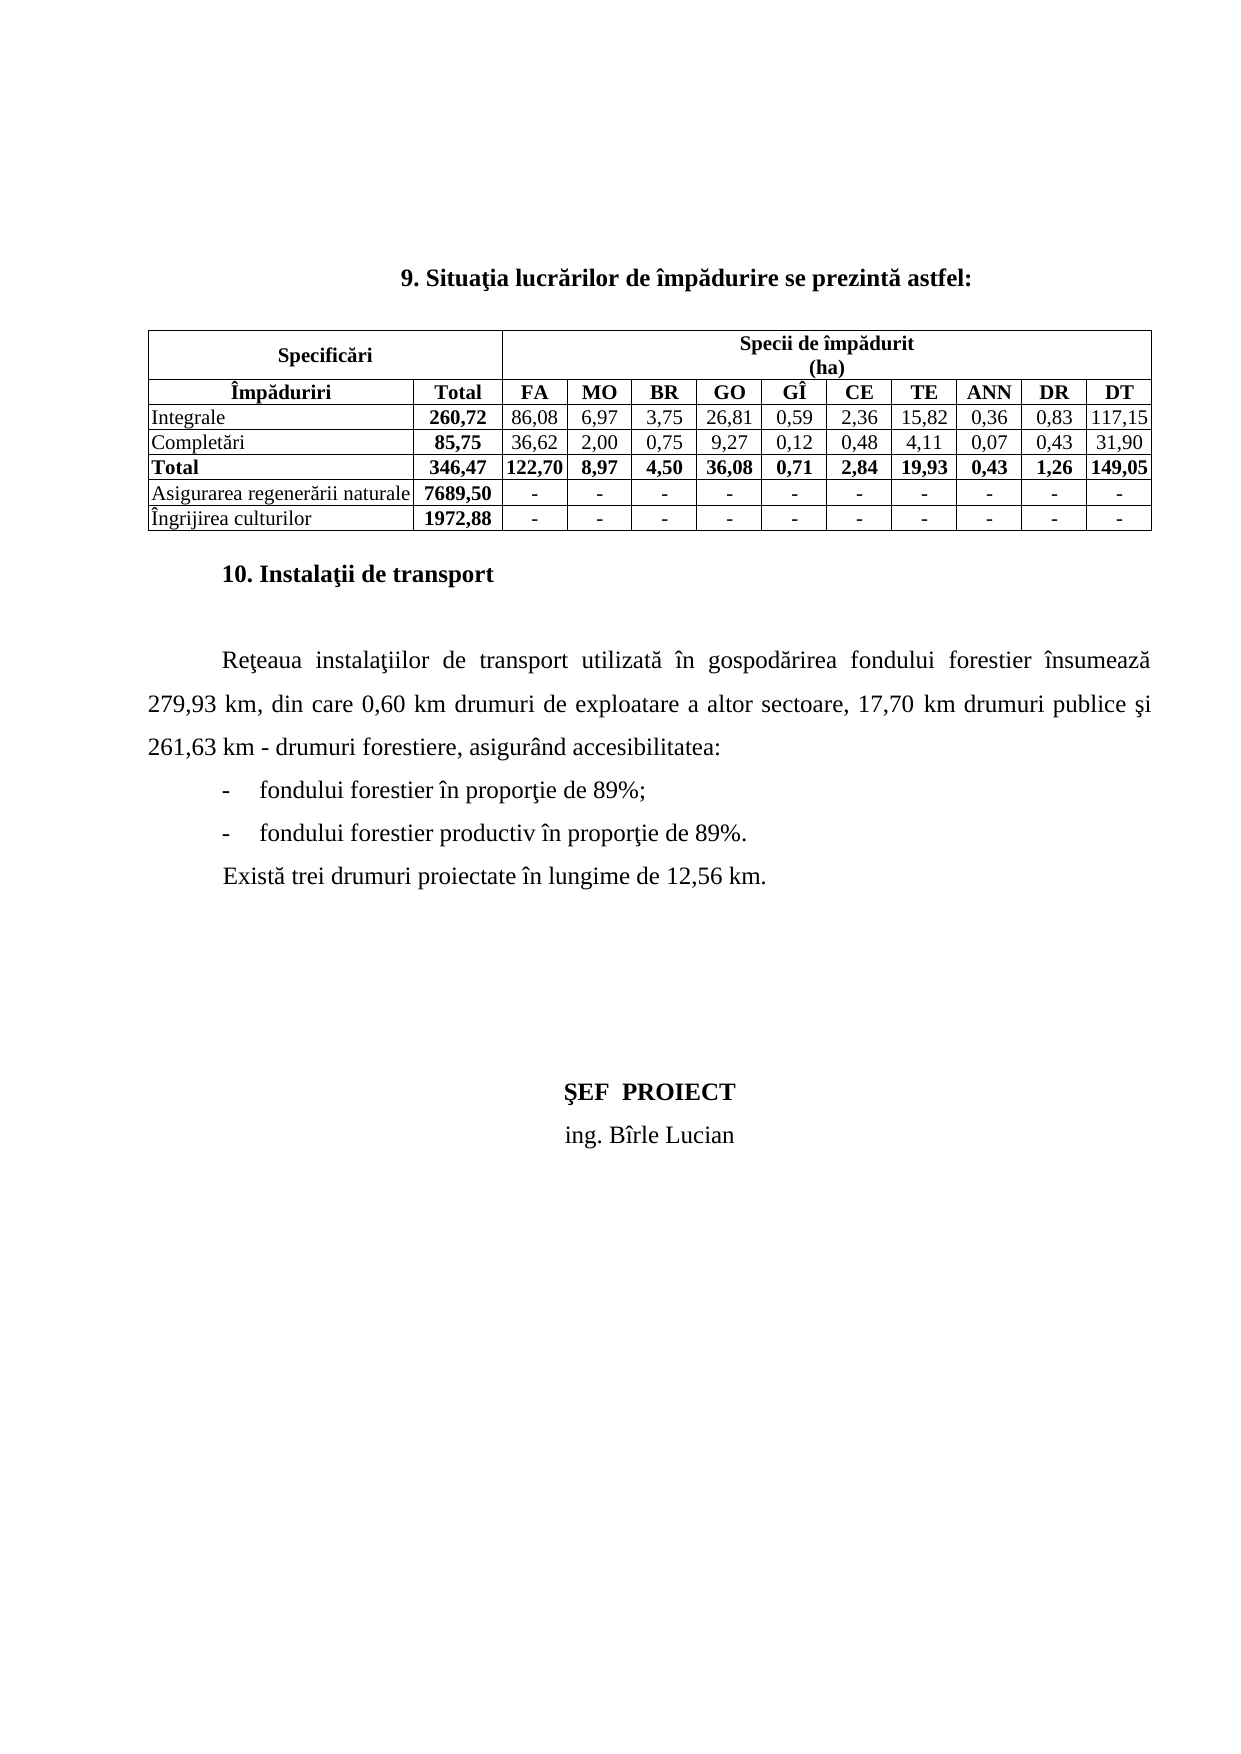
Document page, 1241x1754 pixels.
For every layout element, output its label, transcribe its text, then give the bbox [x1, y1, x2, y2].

table_cell - [957, 506, 1021, 529]
table_cell 0,83 [1022, 405, 1086, 429]
table_cell 117,15 [1087, 405, 1151, 429]
table_cell Asigurarea regenerării naturale [149, 480, 413, 504]
table_cell 4,50 [632, 455, 696, 479]
table_cell Total [414, 380, 502, 404]
table_cell Total [149, 455, 413, 479]
table_cell ANN [957, 380, 1021, 404]
table_cell 6,97 [568, 405, 631, 429]
table_cell CE [827, 380, 891, 404]
table_cell 0,43 [1022, 430, 1086, 454]
table_cell 86,08 [503, 405, 567, 429]
table_cell TE [892, 380, 956, 404]
table_cell DT [1087, 380, 1151, 404]
text Reţeaua instalaţiilor de transport utilizată în gospodărirea fondului forestier însumează 279,93 km, din care 0,60 km drumuri de exploatare a altor sectoare, 17,70 km drumuri publice şi 261,63 km - drumuri forestiere, asigurând accesibilitatea: [148, 646, 1152, 761]
table_cell - [503, 480, 567, 504]
table_cell 0,48 [827, 430, 891, 454]
table_cell 0,36 [957, 405, 1021, 429]
table_cell 2,00 [568, 430, 631, 454]
table_cell - [892, 506, 956, 529]
table_cell - [697, 480, 761, 504]
table_cell 122,70 [503, 455, 567, 479]
table_cell 0,71 [762, 455, 826, 479]
text 9. Situaţia lucrărilor de împădurire se prezintă astfel: [148, 263, 1152, 291]
table_cell 346,47 [414, 455, 502, 479]
table_cell - [568, 506, 631, 529]
table_cell - [827, 506, 891, 529]
table_cell GO [697, 380, 761, 404]
table_cell 0,59 [762, 405, 826, 429]
table_cell Împăduriri [149, 380, 413, 404]
text ing. Bîrle Lucian [148, 1120, 1152, 1149]
table_cell 15,82 [892, 405, 956, 429]
table_cell - [827, 480, 891, 504]
table_cell BR [632, 380, 696, 404]
table_cell - [568, 480, 631, 504]
table_cell FA [503, 380, 567, 404]
table_cell 9,27 [697, 430, 761, 454]
table_cell 0,12 [762, 430, 826, 454]
table_cell 85,75 [414, 430, 502, 454]
table_cell Completări [149, 430, 413, 454]
table_cell - [632, 506, 696, 529]
table_cell 1972,88 [414, 506, 502, 529]
table_cell - [762, 506, 826, 529]
table_cell 149,05 [1087, 455, 1151, 479]
table_cell 0,07 [957, 430, 1021, 454]
table_cell Integrale [149, 405, 413, 429]
table_cell 2,84 [827, 455, 891, 479]
table_cell 7689,50 [414, 480, 502, 504]
table_cell - [1087, 506, 1151, 529]
table_header Specii de împădurit (ha) [503, 331, 1151, 379]
table_cell - [1022, 480, 1086, 504]
table_cell 0,75 [632, 430, 696, 454]
table_cell MO [568, 380, 631, 404]
list fondului forestier productiv în proporţie de 89%. [222, 818, 1152, 847]
table_cell 2,36 [827, 405, 891, 429]
table_cell 36,62 [503, 430, 567, 454]
table_cell - [957, 480, 1021, 504]
table_cell 36,08 [697, 455, 761, 479]
text Există trei drumuri proiectate în lungime de 12,56 km. [148, 861, 1152, 890]
table_cell 4,11 [892, 430, 956, 454]
table_cell DR [1022, 380, 1086, 404]
table_cell GÎ [762, 380, 826, 404]
table_cell 8,97 [568, 455, 631, 479]
table_header Specificări [149, 331, 502, 379]
table_cell 19,93 [892, 455, 956, 479]
table_cell 31,90 [1087, 430, 1151, 454]
list fondului forestier în proporţie de 89%; [222, 775, 1152, 804]
table_cell - [1022, 506, 1086, 529]
table_cell - [1087, 480, 1151, 504]
table_cell - [762, 480, 826, 504]
table_cell - [503, 506, 567, 529]
table_cell - [697, 506, 761, 529]
table_cell 260,72 [414, 405, 502, 429]
table_cell 3,75 [632, 405, 696, 429]
table_cell - [632, 480, 696, 504]
table_cell 0,43 [957, 455, 1021, 479]
table_cell Îngrijirea culturilor [149, 506, 413, 529]
subtitle 10. Instalaţii de transport [148, 559, 1152, 588]
table_cell - [892, 480, 956, 504]
text ŞEF PROIECT [148, 1077, 1152, 1106]
table_cell 1,26 [1022, 455, 1086, 479]
table_cell 26,81 [697, 405, 761, 429]
